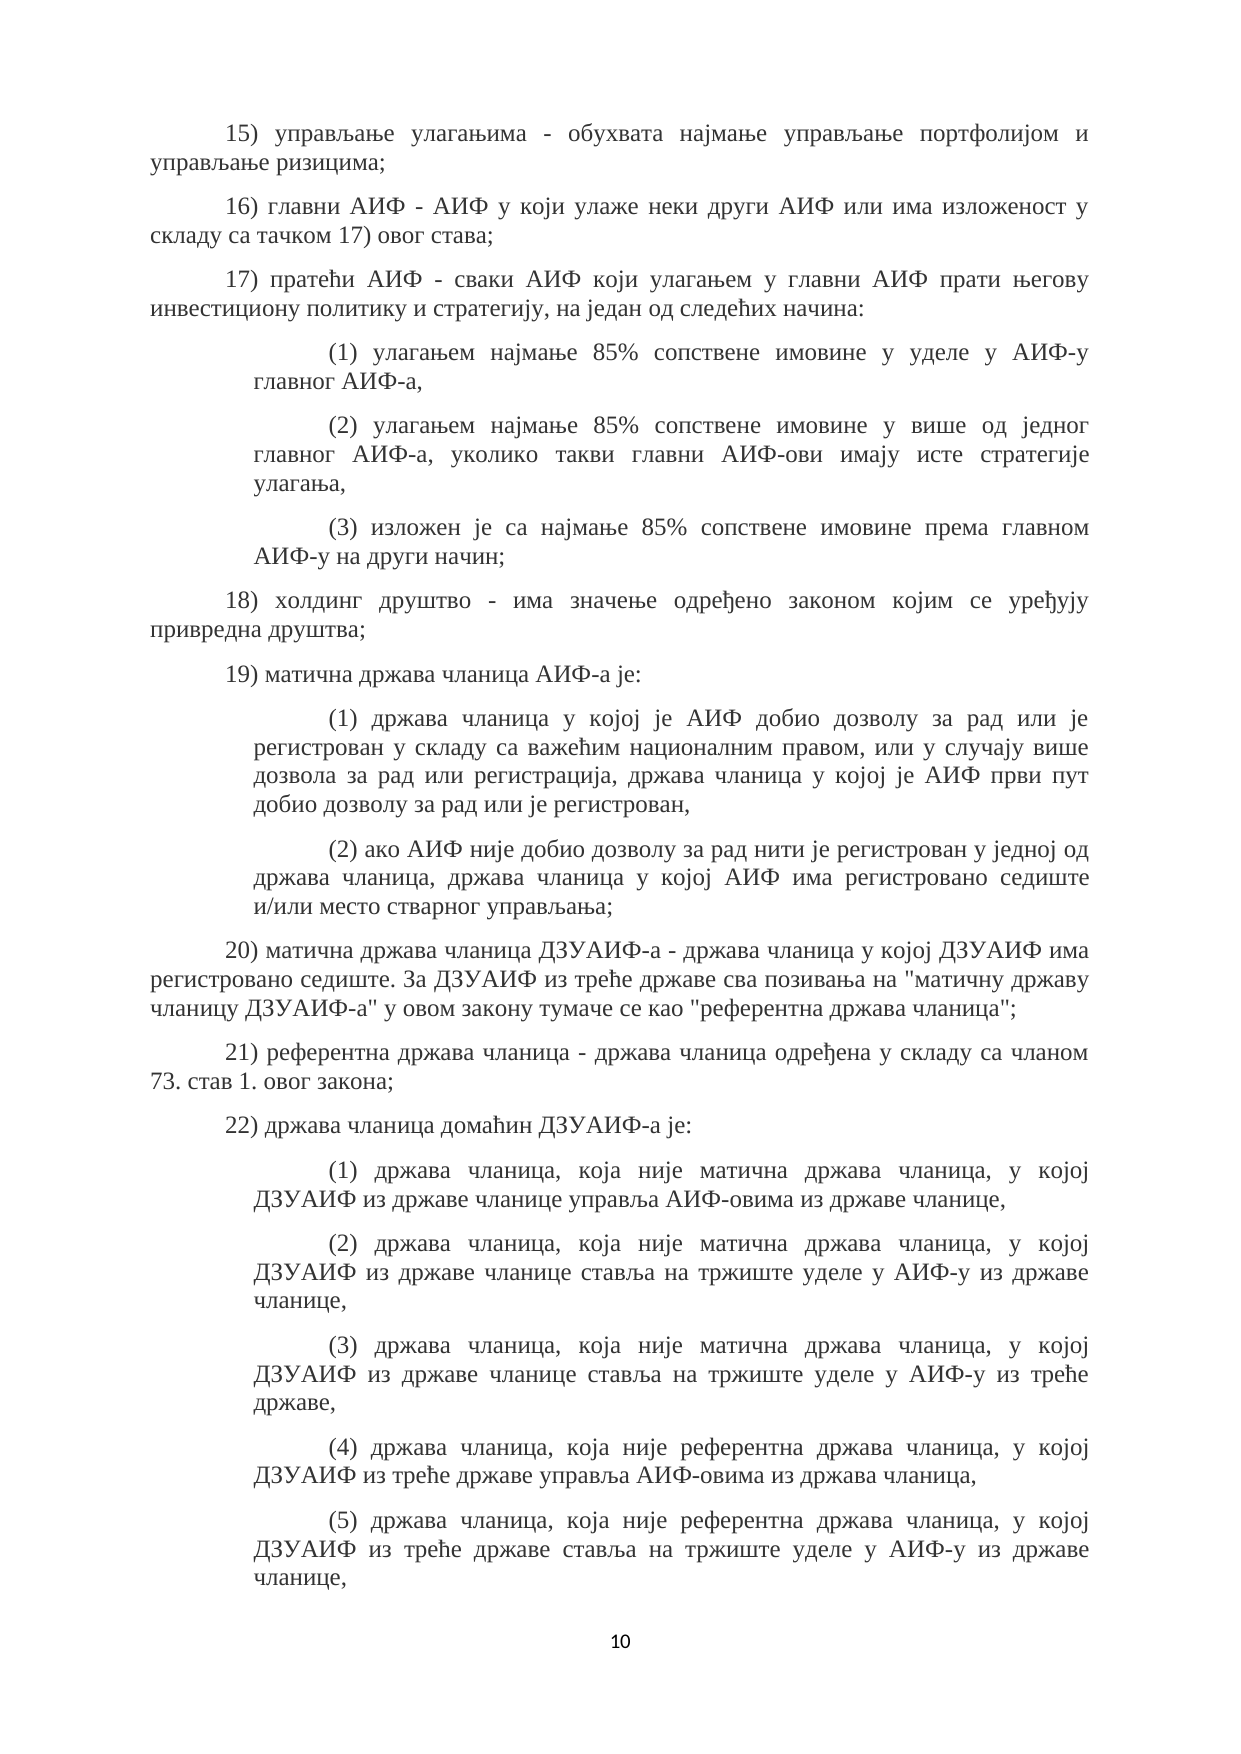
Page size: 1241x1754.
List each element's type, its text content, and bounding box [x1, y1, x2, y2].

text (1) улагањем најмање 85% сопствене имовине у уделе у АИФ-у главног АИФ-а, [253, 337, 1090, 395]
text (3) изложен је са најмање 85% сопствене имовине према главном АИФ-у на други начин; [253, 512, 1090, 570]
text 19) матична држава чланица АИФ-а је: [150, 659, 1090, 687]
text 22) држава чланица домаћин ДЗУАИФ-а је: [150, 1111, 1090, 1139]
text (2) ако АИФ није добио дозволу за рад нити је регистрован у једној од држава чланица, држава чланица у којој АИФ има регистровано седиште и/или место стварног управљања; [253, 834, 1090, 920]
text 18) холдинг друштво - има значење одређено законом којим се уређују привредна друштва; [150, 586, 1090, 643]
text 17) пратећи АИФ - сваки АИФ који улагањем у главни АИФ прати његову инвестициону политику и стратегију, на један од следећих начина: [150, 264, 1090, 322]
text (2) улагањем најмање 85% сопствене имовине у више од једног главног АИФ-а, уколико такви главни АИФ-ови имају исте стратегије улагања, [253, 411, 1090, 497]
text (5) држава чланица, која није референтна држава чланица, у којој ДЗУАИФ из треће државе ставља на тржиште уделе у АИФ-у из државе чланице, [253, 1505, 1090, 1591]
text (1) држава чланица у којој је АИФ добио дозволу за рад или је регистрован у складу са важећим националним правом, или у случају више дозвола за рад или регистрација, држава чланица у којој је АИФ први пут добио дозволу за рад или је регистрован, [253, 703, 1090, 818]
text (3) држава чланица, која није матична држава чланица, у којој ДЗУАИФ из државе чланице ставља на тржиште уделе у АИФ-у из треће државе, [253, 1330, 1090, 1416]
text 20) матична држава чланица ДЗУАИФ-а - држава чланица у којој ДЗУАИФ има регистровано седиште. За ДЗУАИФ из треће државе сва позивања на "матичну државу чланицу ДЗУАИФ-а" у овом закону тумаче се као "референтна држава чланица"; [150, 936, 1090, 1022]
text (2) држава чланица, која није матична држава чланица, у којој ДЗУАИФ из државе чланице ставља на тржиште уделе у АИФ-у из државе чланице, [253, 1228, 1090, 1314]
text 15) управљање улагањима - обухвата најмање управљање портфолијом и управљање ризицима; [150, 118, 1090, 176]
text 16) главни АИФ - АИФ у који улаже неки други АИФ или има изложеност у складу са тачком 17) овог става; [150, 191, 1090, 249]
text (4) држава чланица, која није референтна држава чланица, у којој ДЗУАИФ из треће државе управља АИФ-овима из држава чланица, [253, 1432, 1090, 1489]
text 21) референтна држава чланица - држава чланица одређена у складу са чланом 73. став 1. овог закона; [150, 1037, 1090, 1095]
text (1) држава чланица, која није матична држава чланица, у којој ДЗУАИФ из државе чланице управља АИФ-овима из државе чланице, [253, 1155, 1090, 1212]
